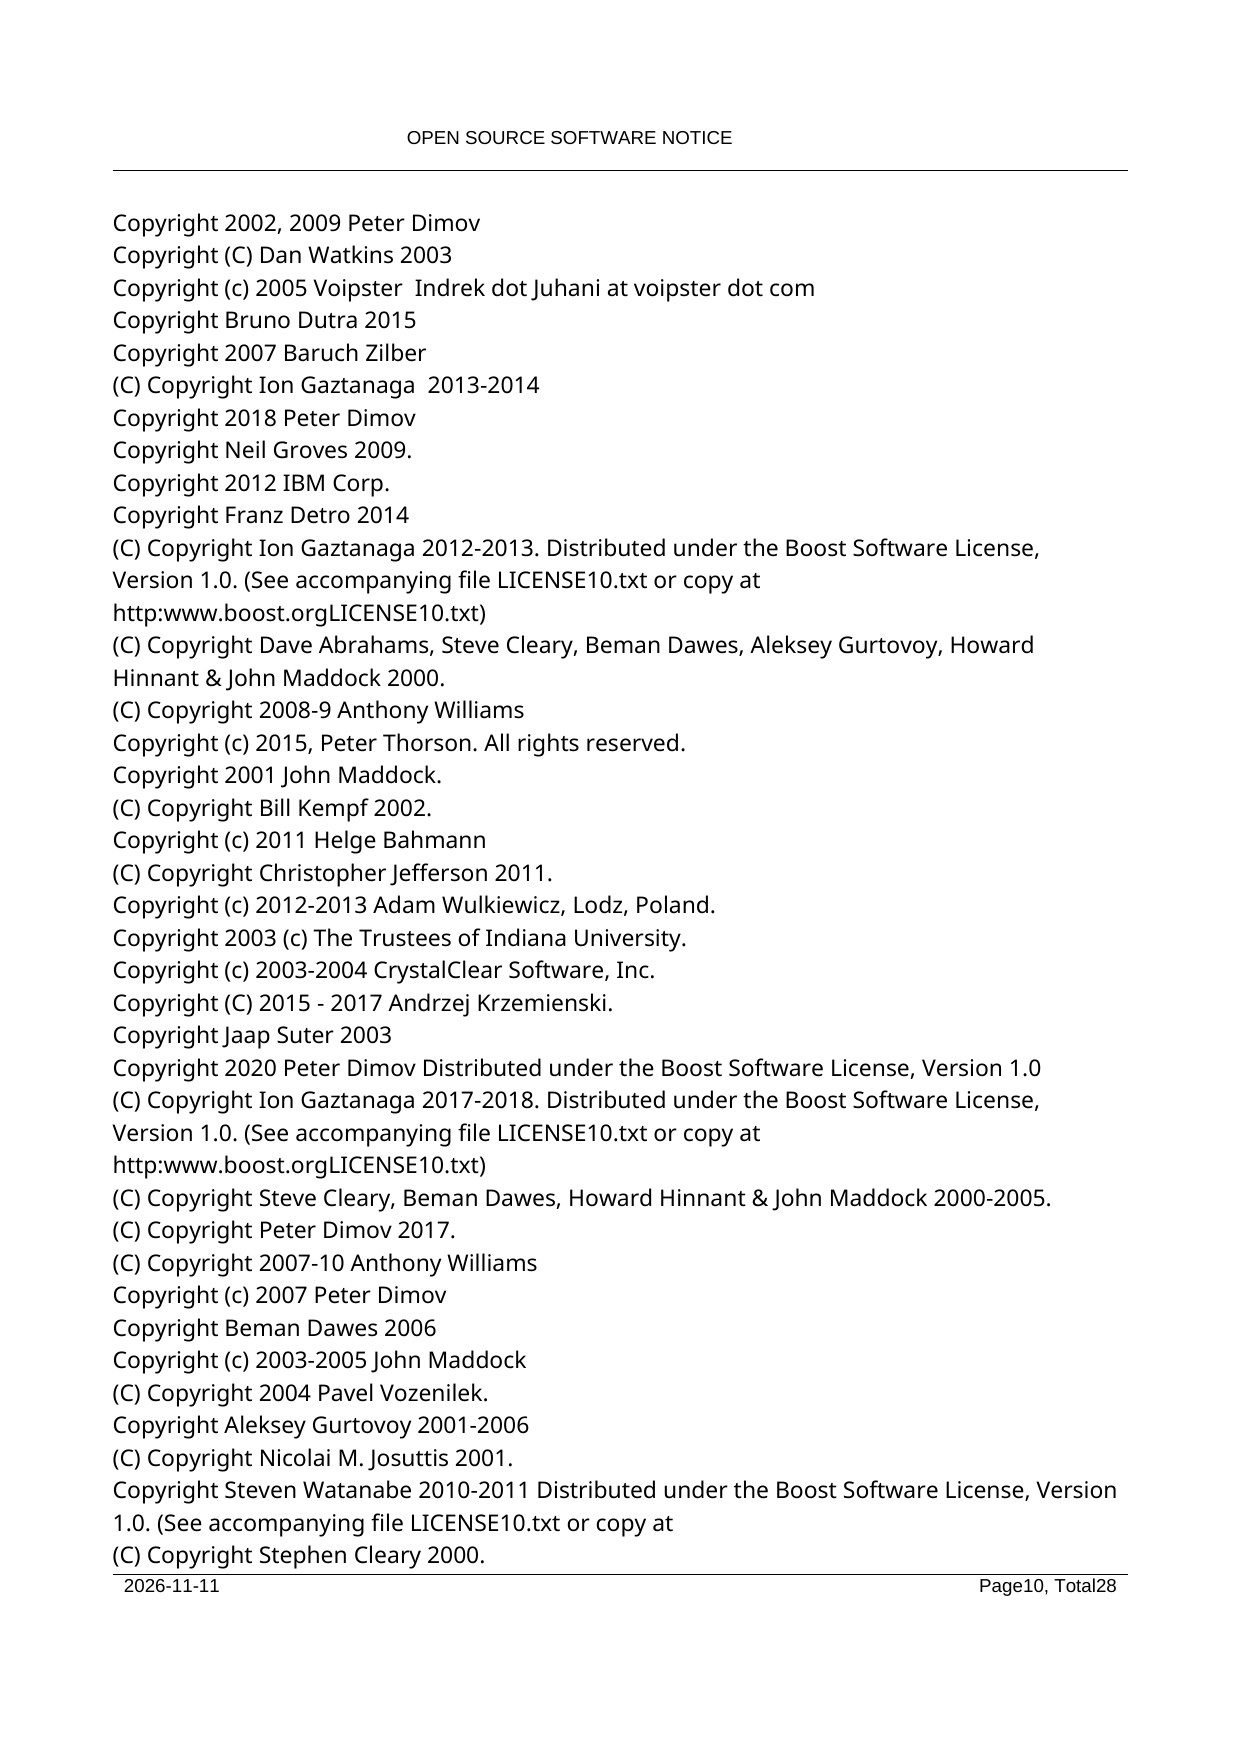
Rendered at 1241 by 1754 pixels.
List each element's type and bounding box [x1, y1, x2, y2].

text [112, 206, 1128, 1571]
